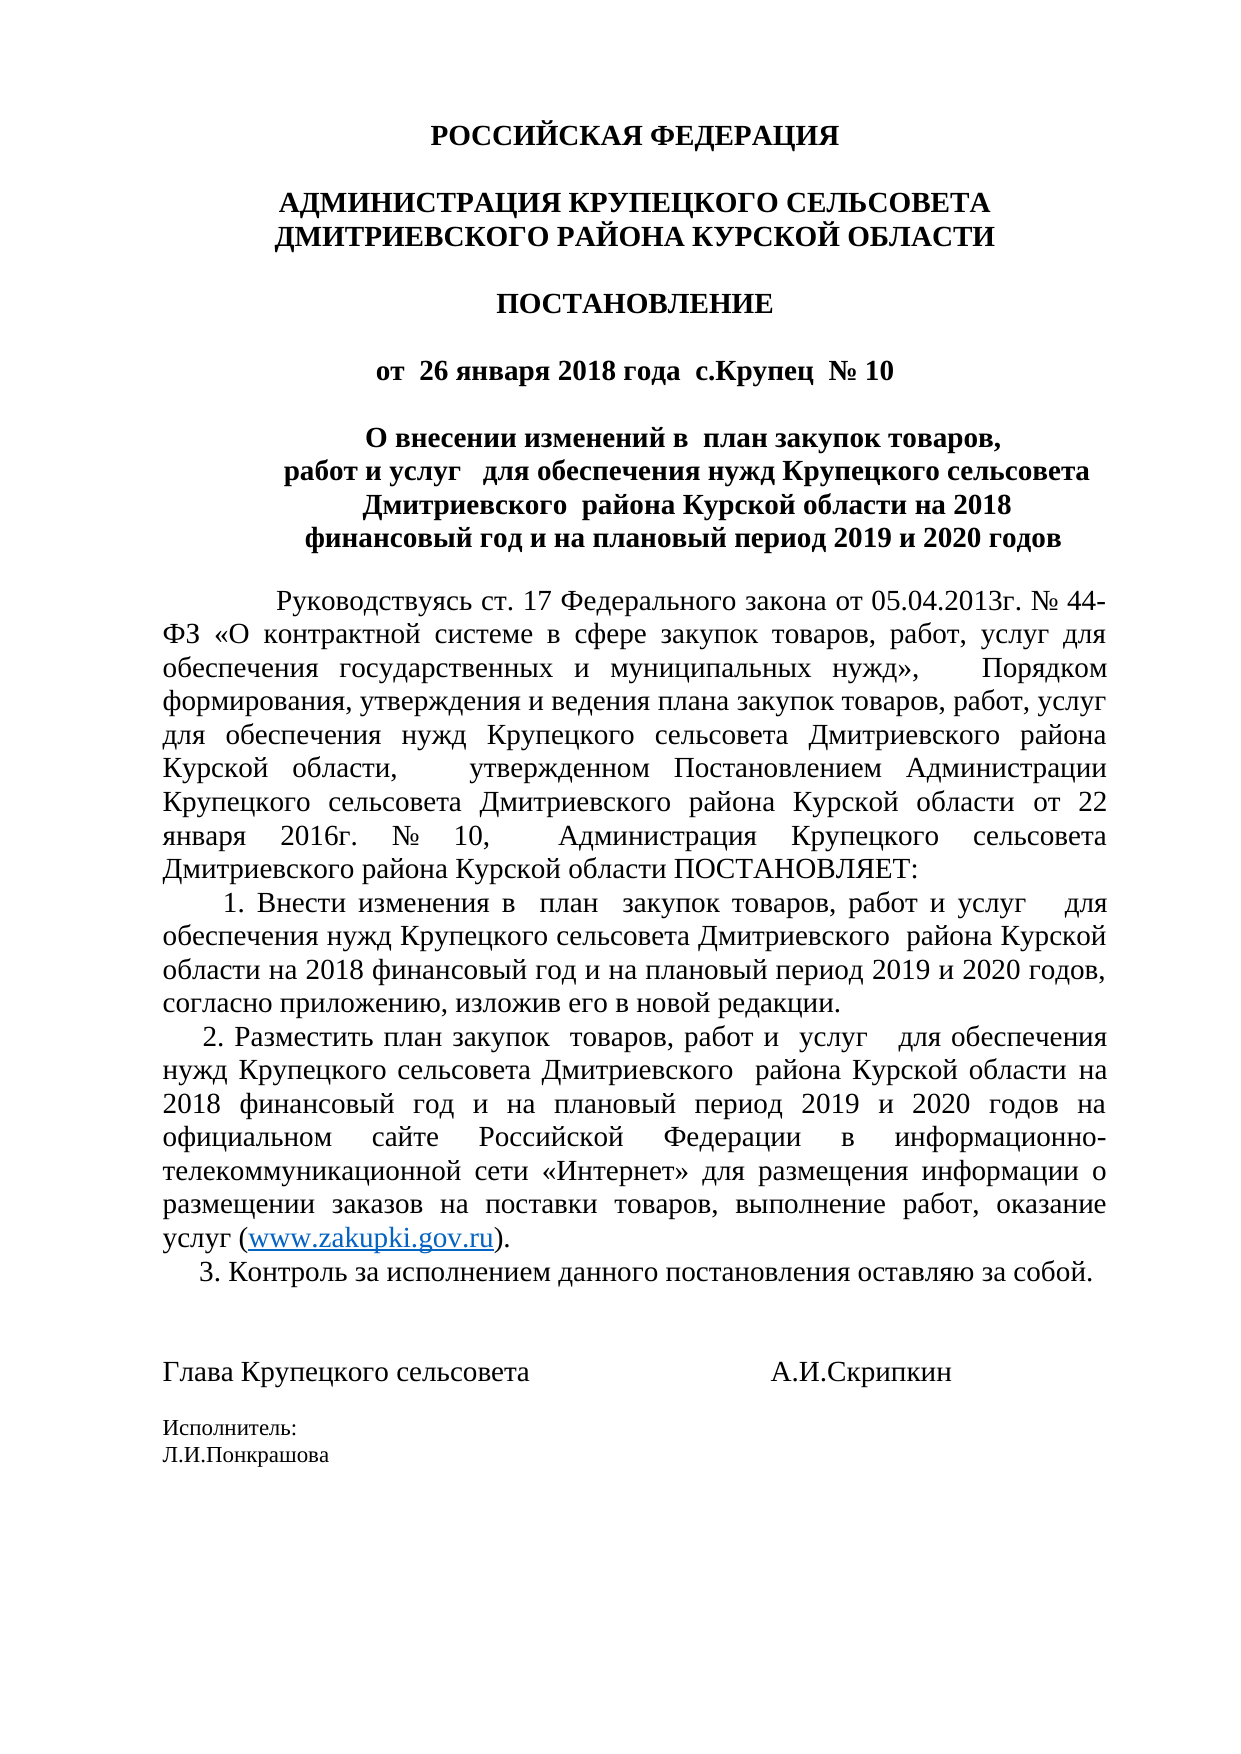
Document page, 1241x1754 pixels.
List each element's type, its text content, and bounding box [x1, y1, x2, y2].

text 1. Внести изменения в план закупок товаров, работ и услуг для обеспечения нужд Крупецкого сельсовета Дмитриевского района Курской области на 2018 финансовый год и на плановый период 2019 и 2020 годов, согласно приложению, изложив его в новой редакции. [162, 885, 1107, 1019]
text РОССИЙСКАЯ ФЕДЕРАЦИЯ [162, 118, 1107, 152]
table_header О внесении изменений в план закупок товаров, работ и услуг для обеспечения нужд Крупецкого сельсовета Дмитриевского района Курской области на 2018 финансовый год и на плановый период 2019 и 2020 годов [103, 420, 1107, 554]
text Исполнитель: [162, 1414, 1107, 1441]
text ПОСТАНОВЛЕНИЕ [162, 286, 1107, 319]
text Руководствуясь ст. 17 Федерального закона от 05.04.2013г. № 44-ФЗ «О контрактной системе в сфере закупок товаров, работ, услуг для обеспечения государственных и муниципальных нужд», Порядком формирования, утверждения и ведения плана закупок товаров, работ, услуг для обеспечения нужд Крупецкого сельсовета Дмитриевского района Курской области, утвержденном Постановлением Администрации Крупецкого сельсовета Дмитриевского района Курской области от 22 января 2016г. № 10, Администрация Крупецкого сельсовета Дмитриевского района Курской области ПОСТАНОВЛЯЕТ: [162, 583, 1107, 885]
text Глава Крупецкого сельсовета А.И.Скрипкин [162, 1354, 1107, 1388]
text от 26 января 2018 года с.Крупец № 10 [162, 353, 1107, 386]
text 2. Разместить план закупок товаров, работ и услуг для обеспечения нужд Крупецкого сельсовета Дмитриевского района Курской области на 2018 финансовый год и на плановый период 2019 и 2020 годов на официальном сайте Российской Федерации в информационно-телекоммуникационной сети «Интернет» для размещения информации о размещении заказов на поставки товаров, выполнение работ, оказание услуг (www.zakupki.gov.ru). [162, 1019, 1107, 1254]
text Л.И.Понкрашова [162, 1441, 1107, 1467]
text ДМИТРИЕВСКОГО РАЙОНА КУРСКОЙ ОБЛАСТИ [162, 219, 1107, 252]
text 3. Контроль за исполнением данного постановления оставляю за собой. [162, 1254, 1107, 1287]
text АДМИНИСТРАЦИЯ КРУПЕЦКОГО СЕЛЬСОВЕТА [162, 185, 1107, 219]
